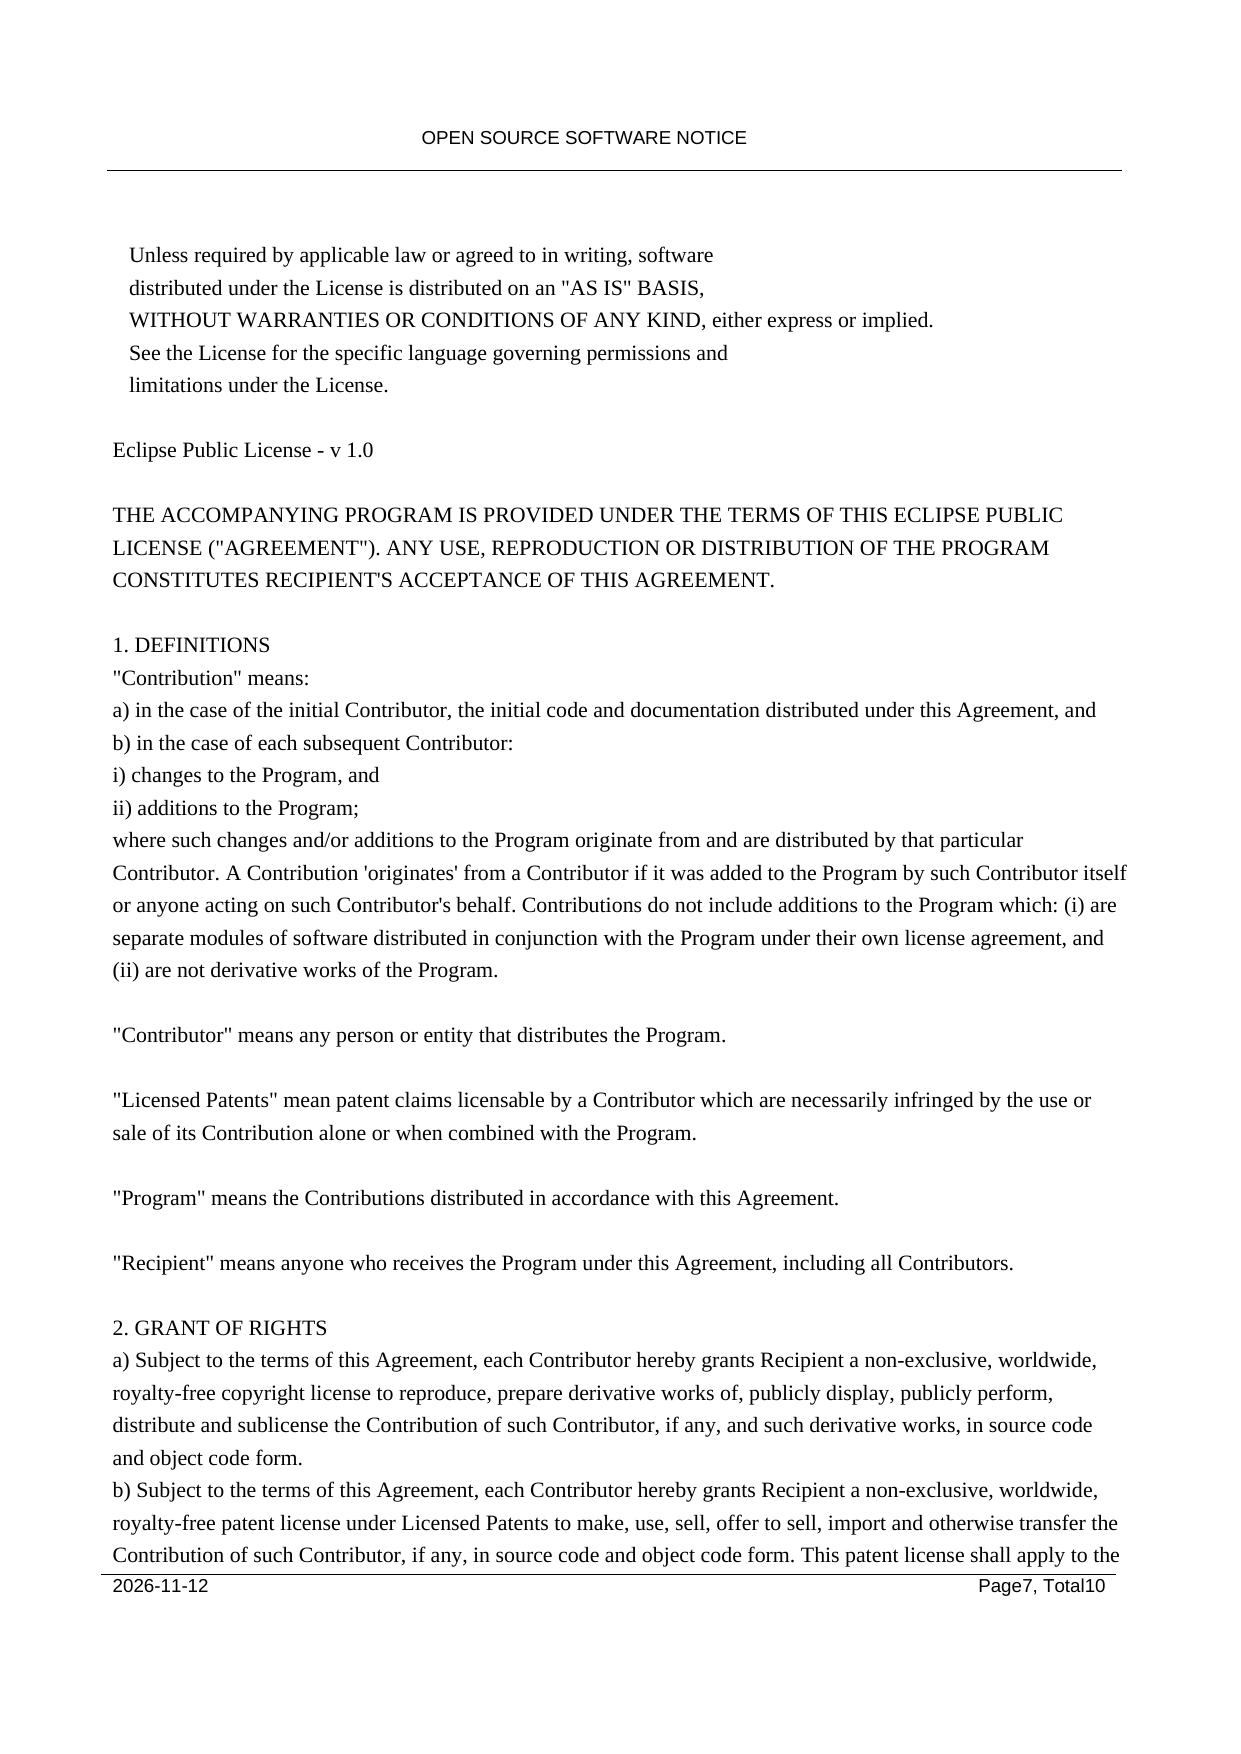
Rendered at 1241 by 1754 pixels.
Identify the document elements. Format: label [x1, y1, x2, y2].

text [112, 206, 1128, 1571]
